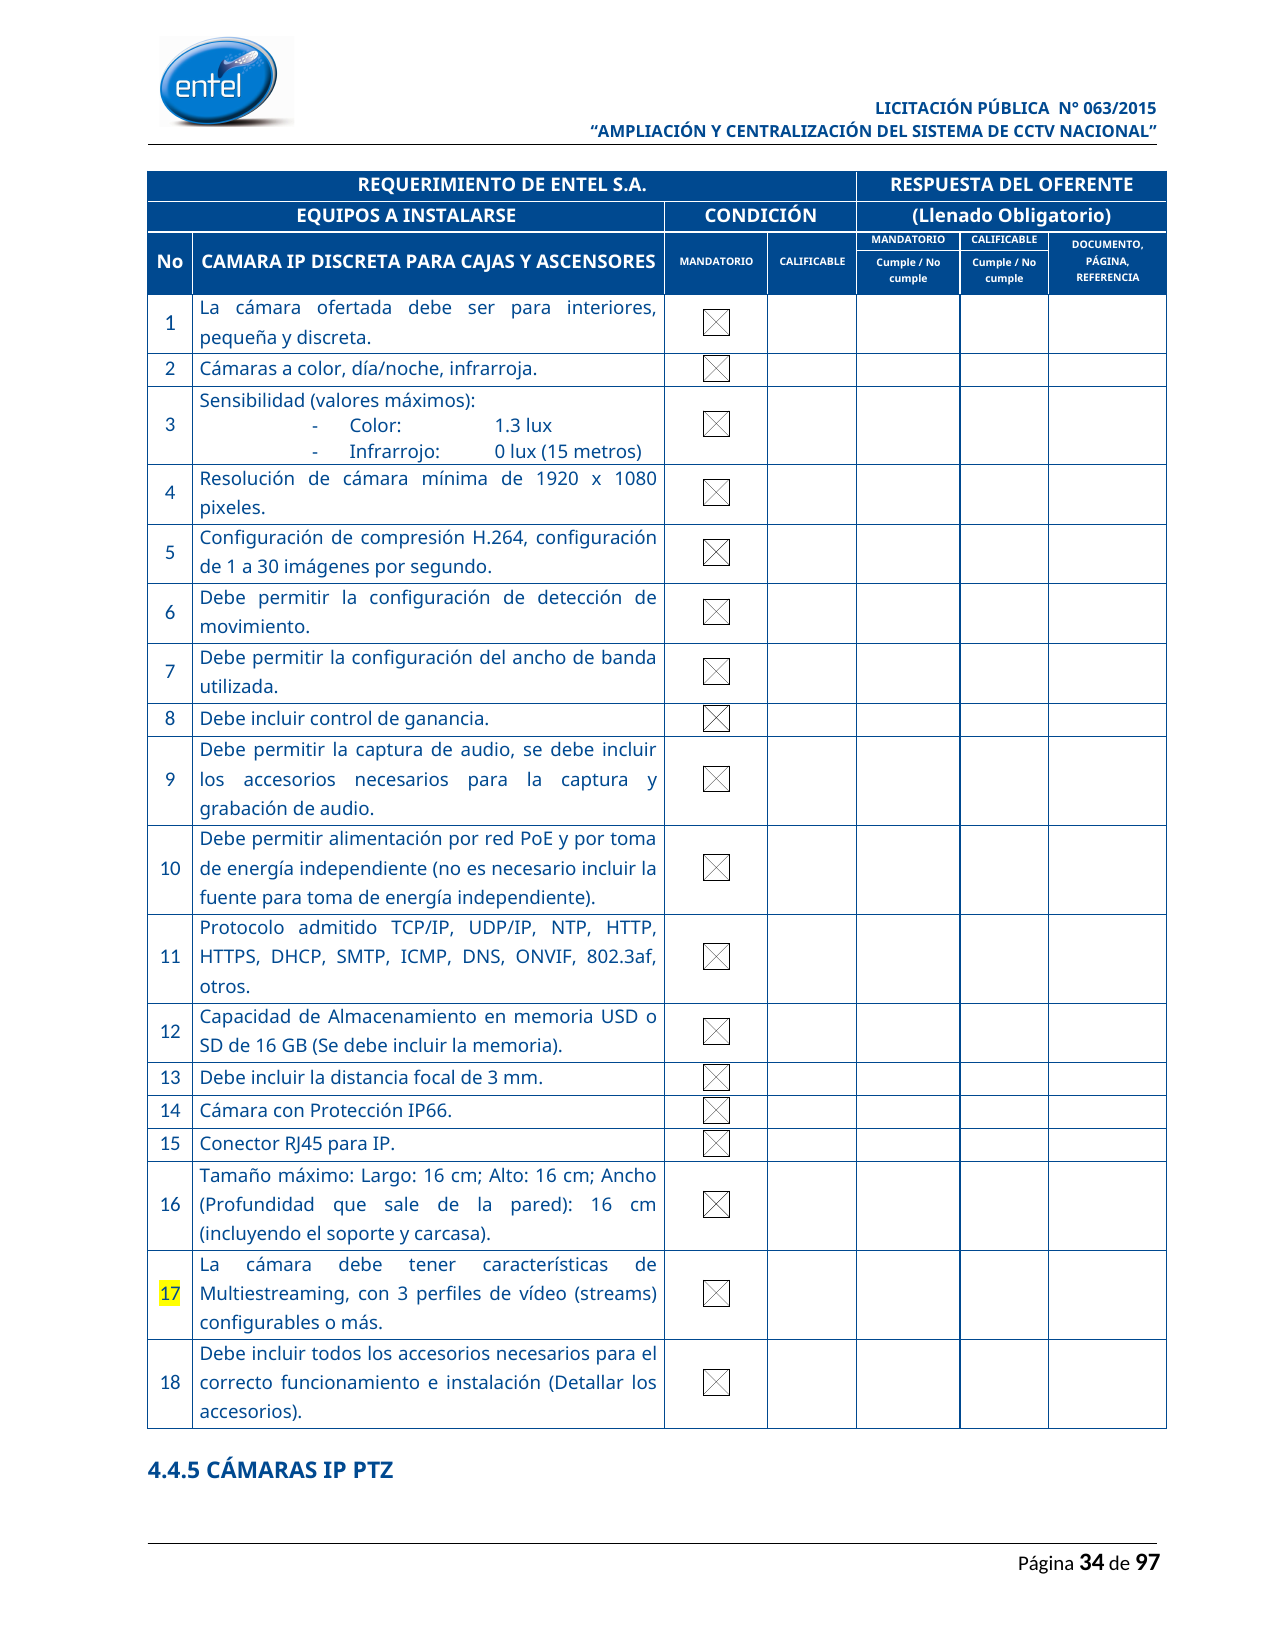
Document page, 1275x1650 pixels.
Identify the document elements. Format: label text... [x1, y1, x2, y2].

table_cell MANDATORIO [857, 233, 959, 250]
table_cell 15 [148, 1129, 192, 1161]
table_cell Debe permitir la captura de audio, se debe incluir los accesorios necesarios para la captura y grabación de audio. [193, 737, 664, 824]
table_cell [665, 826, 767, 913]
table_cell [857, 525, 959, 583]
table_cell 12 [148, 1004, 192, 1062]
table_cell [768, 465, 856, 523]
table_cell [857, 1004, 959, 1062]
table_cell [1049, 584, 1166, 643]
table_cell 17 [148, 1251, 192, 1339]
table_cell Debe incluir todos los accesorios necesarios para el correcto funcionamiento e instalación (Detallar los accesorios). [193, 1340, 664, 1428]
table_cell [665, 295, 767, 353]
table_cell 11 [148, 915, 192, 1002]
table_cell 8 [148, 704, 192, 736]
table_cell 13 [148, 1063, 192, 1095]
table_cell [961, 1063, 1048, 1095]
table_cell Cámaras a color, día/noche, infrarroja. [193, 354, 664, 386]
table_cell [665, 1162, 767, 1250]
table_cell [768, 1096, 856, 1128]
table_cell [768, 387, 856, 464]
table_cell [857, 1096, 959, 1128]
table_cell [961, 295, 1048, 353]
picture [159, 36, 295, 127]
table_cell [768, 354, 856, 386]
table_cell [665, 1063, 767, 1095]
table_cell Capacidad de Almacenamiento en memoria USD o SD de 16 GB (Se debe incluir la memoria). [193, 1004, 664, 1062]
table_cell Cámara con Protección IP66. [193, 1096, 664, 1128]
table_cell Cumple / No cumple [961, 251, 1048, 294]
table_header RESPUESTA DEL OFERENTE [857, 172, 1166, 201]
table_cell [665, 387, 767, 464]
table_cell [665, 465, 767, 523]
table_cell Tamaño máximo: Largo: 16 cm; Alto: 16 cm; Ancho (Profundidad que sale de la pared): 16 cm (incluyendo el soporte y carcasa). [193, 1162, 664, 1250]
table_cell 9 [148, 737, 192, 824]
table_cell [1049, 737, 1166, 824]
table_cell [665, 915, 767, 1002]
table_cell [961, 584, 1048, 643]
table_cell [665, 525, 767, 583]
table_cell [857, 644, 959, 703]
table_cell [665, 1340, 767, 1428]
table_cell CAMARA IP DISCRETA PARA CAJAS Y ASCENSORES [193, 233, 664, 294]
table_cell 3 [148, 387, 192, 464]
table_cell [961, 737, 1048, 824]
table_cell [857, 704, 959, 736]
table_cell La cámara ofertada debe ser para interiores, pequeña y discreta. [193, 295, 664, 353]
table_cell [857, 915, 959, 1002]
table_cell [857, 737, 959, 824]
table_header REQUERIMIENTO DE ENTEL S.A. [148, 172, 856, 201]
table_cell 2 [148, 354, 192, 386]
table_cell [857, 584, 959, 643]
table_cell [768, 826, 856, 913]
table_cell 14 [148, 1096, 192, 1128]
table_cell [961, 826, 1048, 913]
table_cell [768, 704, 856, 736]
table_cell No [148, 233, 192, 294]
table_cell [665, 354, 767, 386]
text 4.4.5 CÁMARAS IP PTZ [148, 1454, 1157, 1485]
table_cell [1049, 915, 1166, 1002]
table_cell Debe permitir la configuración de detección de movimiento. [193, 584, 664, 643]
table_cell Sensibilidad (valores máximos): Color: 1.3 lux Infrarrojo: 0 lux (15 metros) [193, 387, 664, 464]
table_cell Resolución de cámara mínima de 1920 x 1080 pixeles. [193, 465, 664, 523]
table_cell 6 [148, 584, 192, 643]
table_cell 4 [148, 465, 192, 523]
table_cell [961, 354, 1048, 386]
table_cell [1049, 1251, 1166, 1339]
table_cell [961, 1162, 1048, 1250]
table_cell [961, 465, 1048, 523]
table_cell [768, 915, 856, 1002]
table_cell CALIFICABLE [961, 233, 1048, 250]
table_cell CONDICIÓN [665, 202, 856, 231]
table_cell [961, 1251, 1048, 1339]
table_cell [857, 1340, 959, 1428]
table_cell [768, 295, 856, 353]
table_cell [768, 1004, 856, 1062]
table_cell [1049, 387, 1166, 464]
table_cell [665, 1004, 767, 1062]
table_cell MANDATORIO [665, 233, 767, 294]
table_cell [665, 704, 767, 736]
table_cell [1049, 1004, 1166, 1062]
table_cell [665, 1129, 767, 1161]
table_cell [961, 1129, 1048, 1161]
table_cell Protocolo admitido TCP/IP, UDP/IP, NTP, HTTP, HTTPS, DHCP, SMTP, ICMP, DNS, ONVIF, 802.3af, otros. [193, 915, 664, 1002]
table_cell [857, 1162, 959, 1250]
table_cell DOCUMENTO, PÁGINA, REFERENCIA [1049, 233, 1166, 294]
table_cell Cumple / No cumple [857, 251, 959, 294]
table_cell [1049, 1096, 1166, 1128]
table_cell CALIFICABLE [768, 233, 856, 294]
table_cell [857, 295, 959, 353]
table_cell Debe permitir la configuración del ancho de banda utilizada. [193, 644, 664, 703]
table_cell [1049, 1063, 1166, 1095]
table_cell [665, 737, 767, 824]
table_cell Debe incluir control de ganancia. [193, 704, 664, 736]
table_cell [857, 1129, 959, 1161]
table_cell 5 [148, 525, 192, 583]
table_cell [768, 584, 856, 643]
table_cell 16 [148, 1162, 192, 1250]
table_cell [857, 1063, 959, 1095]
table_cell [857, 354, 959, 386]
table_cell [961, 915, 1048, 1002]
table_cell [1049, 644, 1166, 703]
table_cell [1049, 525, 1166, 583]
table_cell [1049, 704, 1166, 736]
table_cell [857, 826, 959, 913]
table_cell [961, 1340, 1048, 1428]
table_cell Debe incluir la distancia focal de 3 mm. [193, 1063, 664, 1095]
table_cell [1049, 465, 1166, 523]
table_cell [768, 1063, 856, 1095]
table_cell EQUIPOS A INSTALARSE [148, 202, 664, 231]
table_cell [665, 1251, 767, 1339]
table_cell [857, 1251, 959, 1339]
table_cell Debe permitir alimentación por red PoE y por toma de energía independiente (no es necesario incluir la fuente para toma de energía independiente). [193, 826, 664, 913]
table_cell [768, 1162, 856, 1250]
table_cell [1049, 295, 1166, 353]
table_cell [768, 737, 856, 824]
table_cell [768, 525, 856, 583]
table_cell [961, 525, 1048, 583]
table_cell [961, 1004, 1048, 1062]
table_cell 10 [148, 826, 192, 913]
table_cell 1 [148, 295, 192, 353]
table_cell [665, 1096, 767, 1128]
table_cell Configuración de compresión H.264, configuración de 1 a 30 imágenes por segundo. [193, 525, 664, 583]
table_cell Conector RJ45 para IP. [193, 1129, 664, 1161]
table_cell [961, 387, 1048, 464]
table_cell La cámara debe tener características de Multiestreaming, con 3 perfiles de vídeo (streams) configurables o más. [193, 1251, 664, 1339]
table_cell [1049, 1129, 1166, 1161]
table_cell [768, 1129, 856, 1161]
table_cell [1049, 1162, 1166, 1250]
table_cell [1049, 826, 1166, 913]
table_cell [768, 644, 856, 703]
table_cell [768, 1340, 856, 1428]
table_cell [665, 584, 767, 643]
table_cell 7 [148, 644, 192, 703]
table_cell (Llenado Obligatorio) [857, 202, 1166, 231]
table_cell [961, 704, 1048, 736]
table_cell 18 [148, 1340, 192, 1428]
table_cell [961, 644, 1048, 703]
table_cell [857, 387, 959, 464]
table_cell [768, 1251, 856, 1339]
table_cell [857, 465, 959, 523]
table_cell [665, 644, 767, 703]
table_cell [961, 1096, 1048, 1128]
table_cell [1049, 1340, 1166, 1428]
table_cell [1049, 354, 1166, 386]
